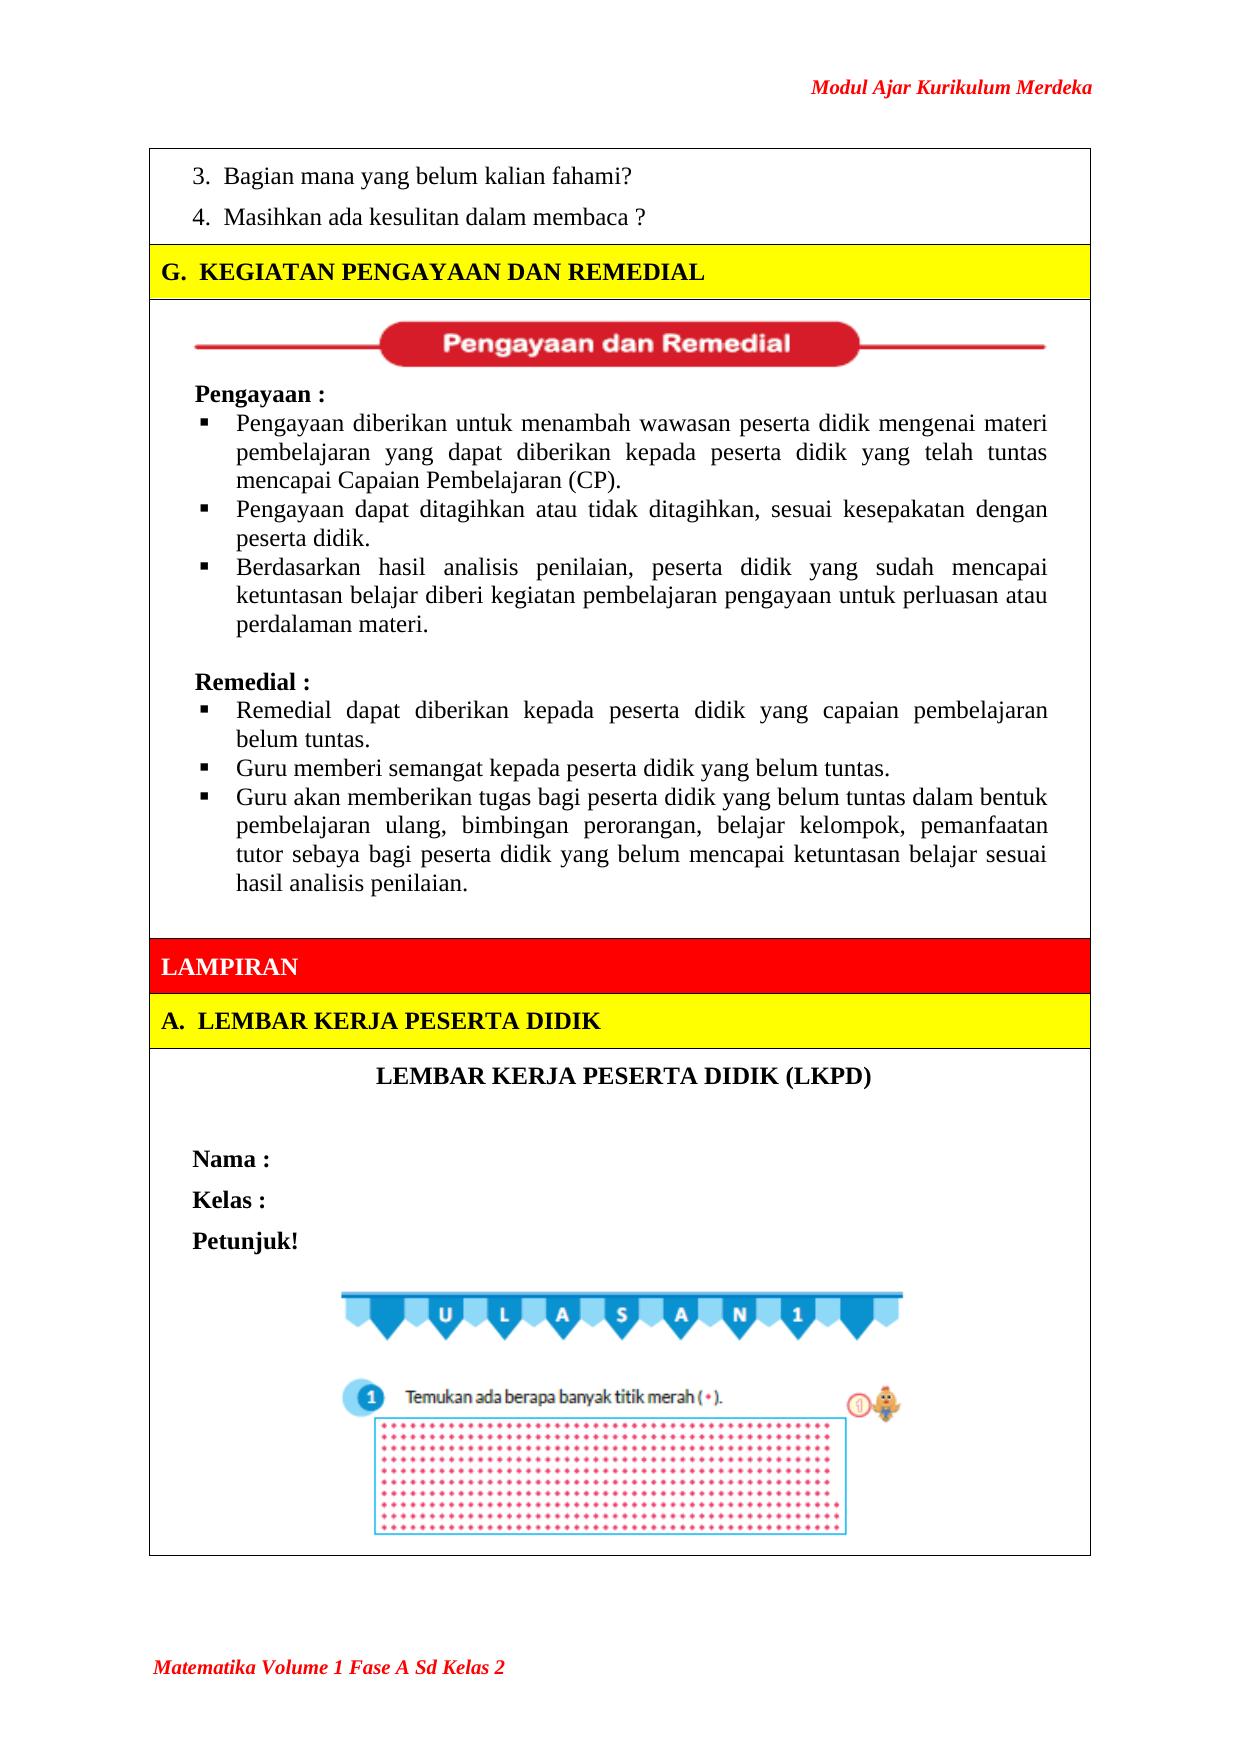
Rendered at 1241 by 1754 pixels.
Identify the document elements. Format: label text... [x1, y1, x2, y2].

table_cell Pengayaan : Pengayaan diberikan untuk menambah wawasan peserta didik mengenai materi pembelajaran yang dapat diberikan kepada peserta didik yang telah tuntas mencapai Capaian Pembelajaran (CP). Pengayaan dapat ditagihkan atau tidak ditagihkan, sesuai kesepakatan dengan peserta didik. Berdasarkan hasil analisis penilaian, peserta didik yang sudah mencapai ketuntasan belajar diberi kegiatan pembelajaran pengayaan untuk perluasan atau perdalaman materi. Remedial : Remedial dapat diberikan kepada peserta didik yang capaian pembelajaran belum tuntas. Guru memberi semangat kepada peserta didik yang belum tuntas. Guru akan memberikan tugas bagi peserta didik yang belum tuntas dalam bentuk pembelajaran ulang, bimbingan perorangan, belajar kelompok, pemanfaatan tutor sebaya bagi peserta didik yang belum mencapai ketuntasan belajar sesuai hasil analisis penilaian. [150, 300, 1090, 938]
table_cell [150, 149, 1090, 244]
picture [182, 312, 1060, 380]
table_cell A. LEMBAR KERJA PESERTA DIDIK [150, 994, 1090, 1048]
picture [326, 1267, 922, 1543]
table_cell LAMPIRAN [150, 939, 1090, 993]
table_cell G. KEGIATAN PENGAYAAN DAN REMEDIAL [150, 245, 1090, 298]
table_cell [150, 1049, 1090, 1555]
